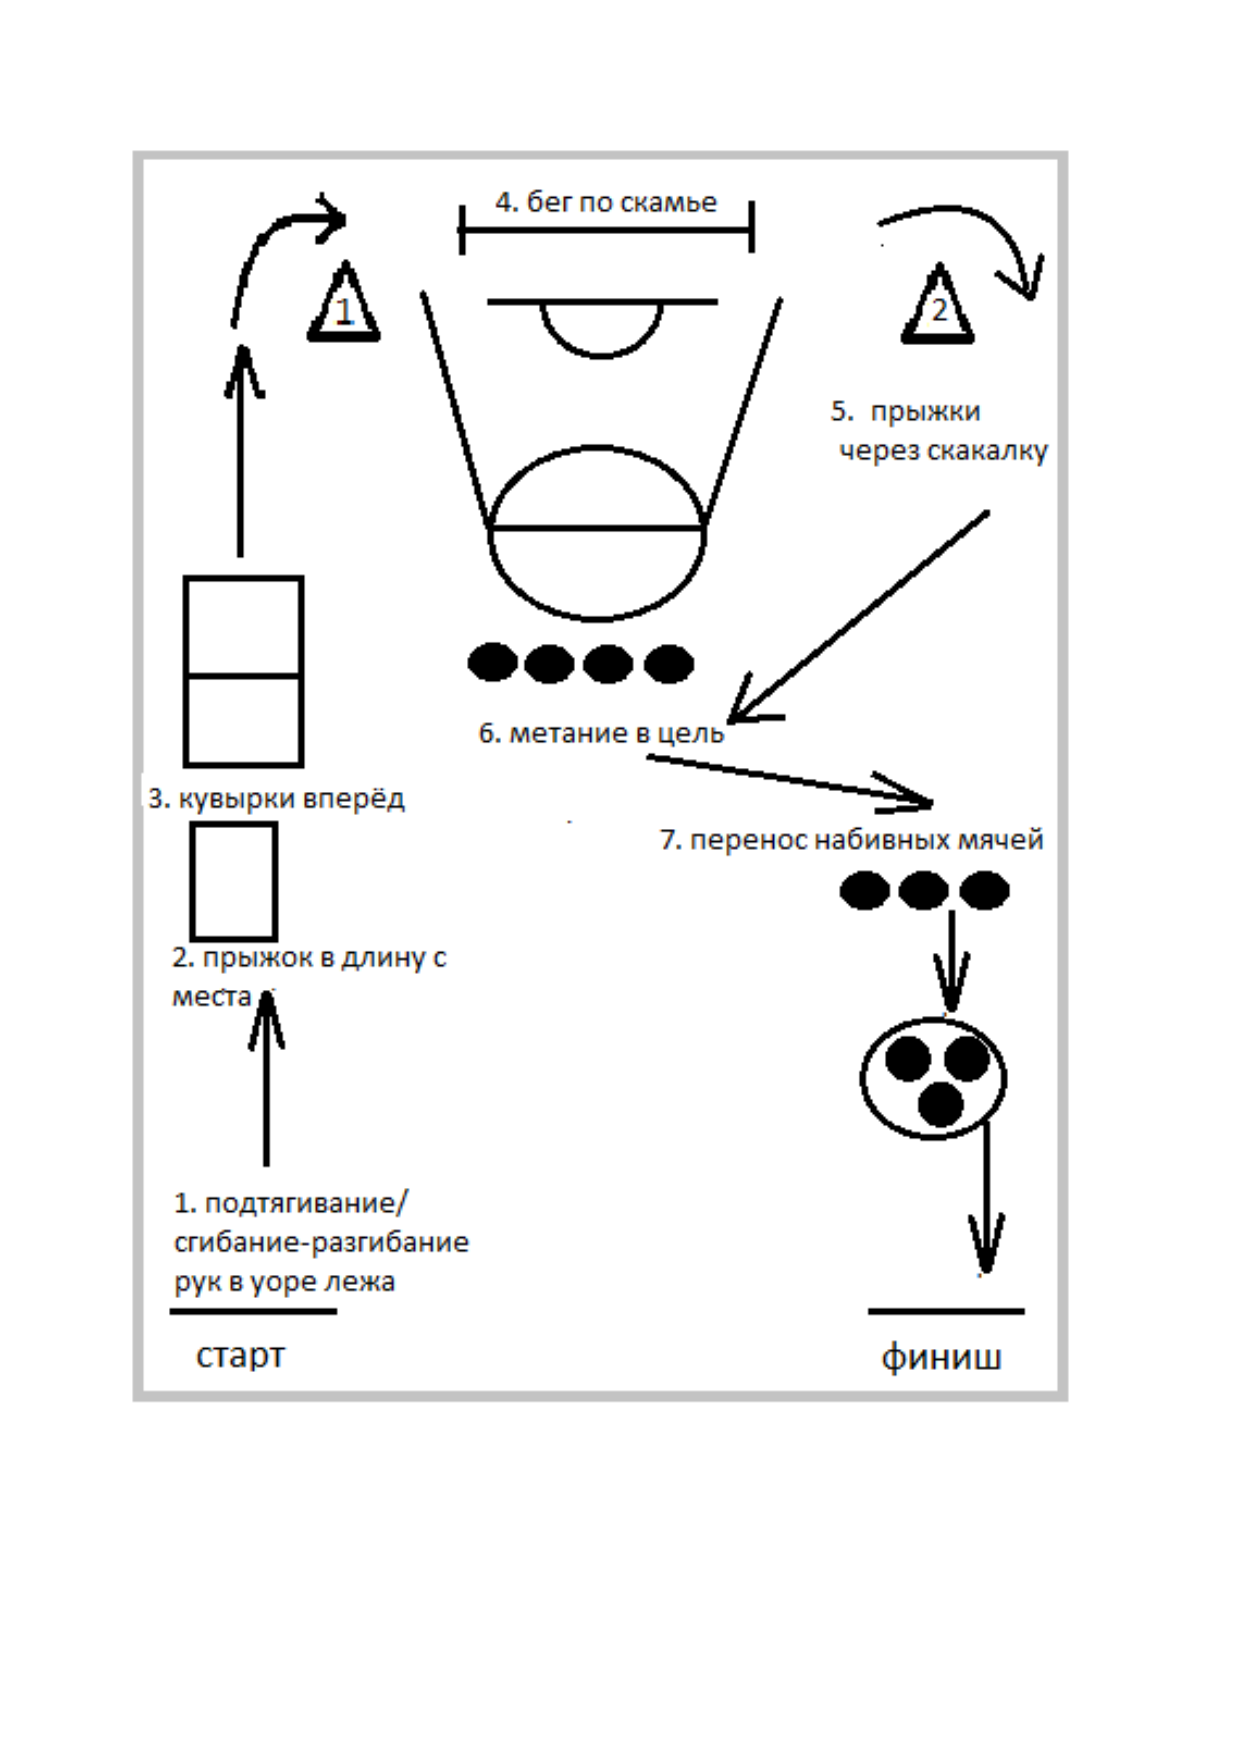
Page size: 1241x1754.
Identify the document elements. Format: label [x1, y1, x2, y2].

picture [118, 118, 1093, 1422]
